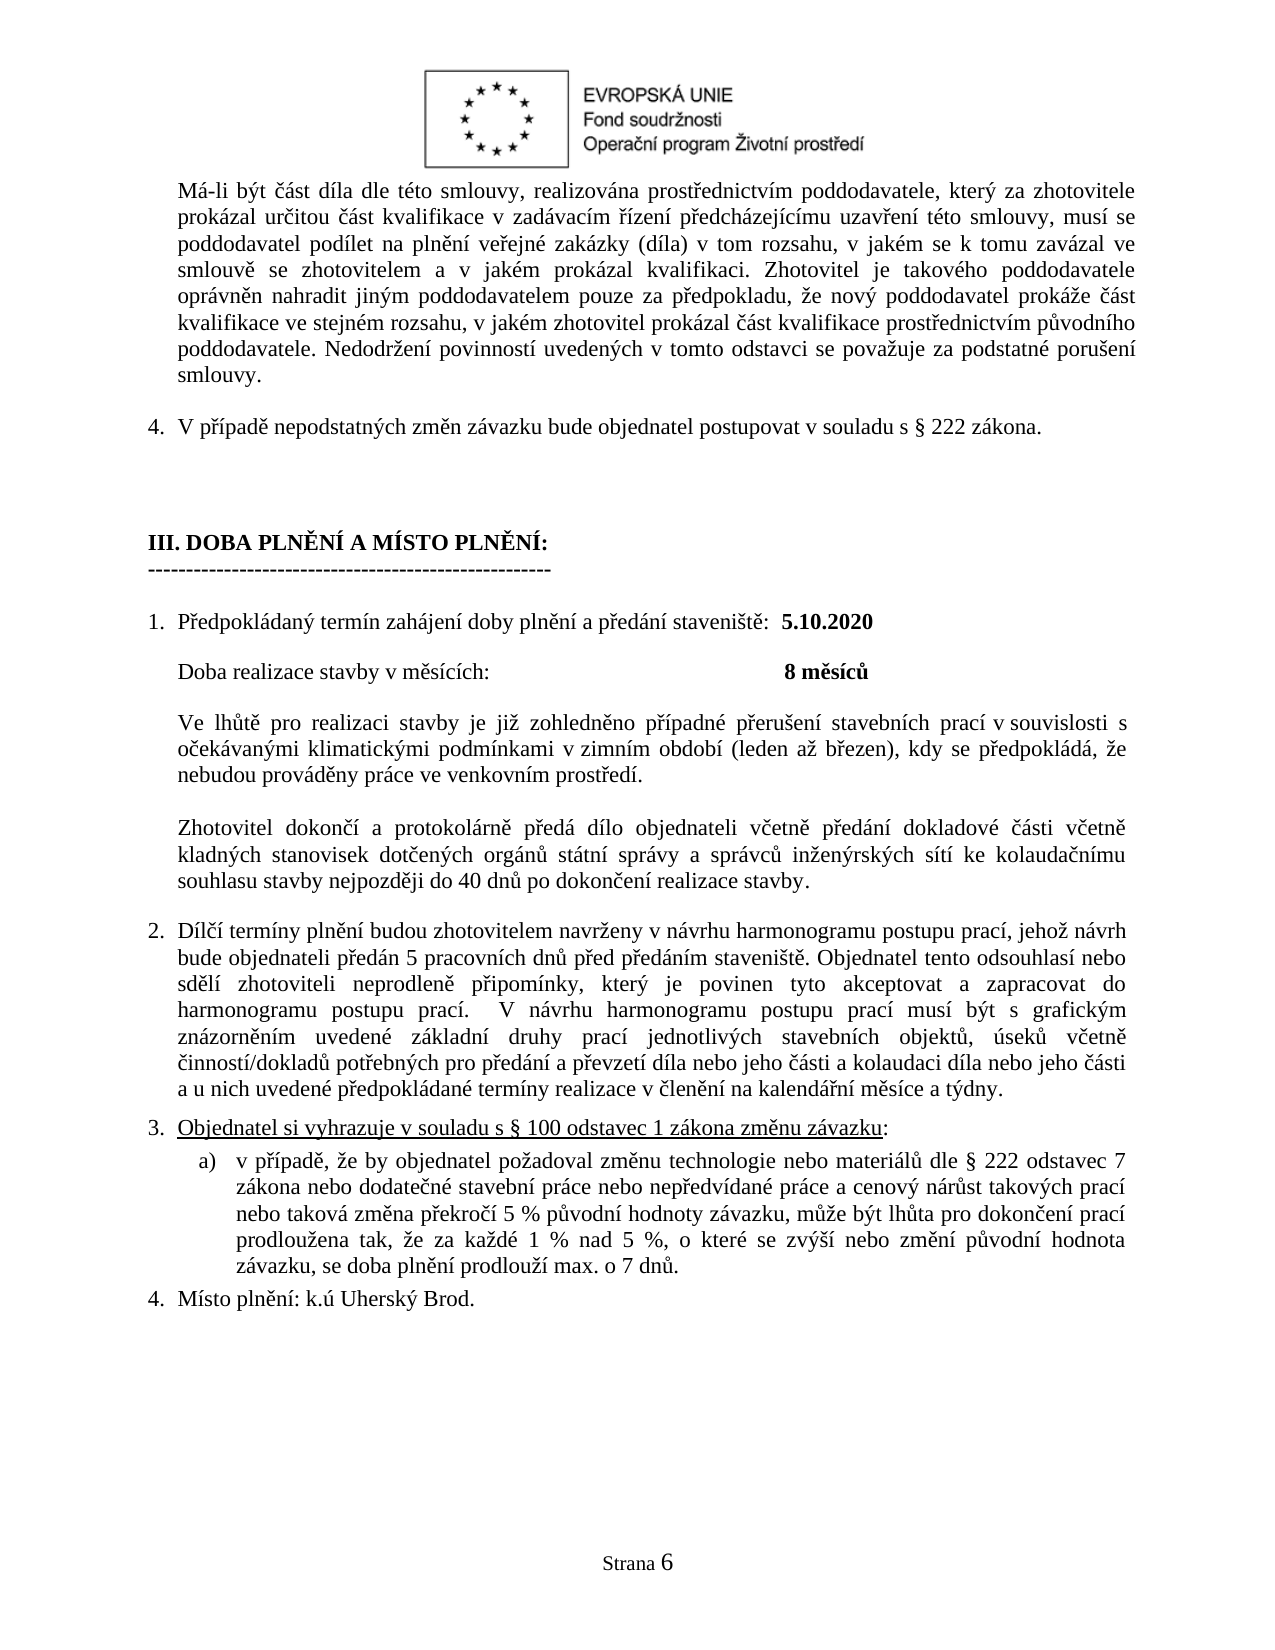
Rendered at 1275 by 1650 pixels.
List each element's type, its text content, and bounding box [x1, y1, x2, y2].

text Zhotovitel dokončí a protokolárně předá dílo objednateli včetně předání dokladové části včetně kladných stanovisek dotčených orgánů státní správy a správců inženýrských sítí ke kolaudačnímu souhlasu stavby nejpozději do 40 dnů po dokončení realizace stavby. [177, 814, 1127, 893]
text Doba realizace stavby v měsících: 8 měsíců [177, 658, 1127, 685]
list Místo plnění: k.ú Uherský Brod. [148, 1285, 1127, 1311]
text Ve lhůtě pro realizaci stavby je již zohledněno případné přerušení stavebních prací v souvislosti s očekávanými klimatickými podmínkami v zimním období (leden až březen), kdy se předpokládá, že nebudou prováděny práce ve venkovním prostředí. [177, 709, 1127, 788]
list v případě, že by objednatel požadoval změnu technologie nebo materiálů dle § 222 odstavec 7 zákona nebo dodatečné stavební práce nebo nepředvídané práce a cenový nárůst takových prací nebo taková změna překročí 5 % původní hodnoty závazku, může být lhůta pro dokončení prací prodloužena tak, že za každé 1 % nad 5 %, o které se zvýší nebo změní původní hodnota závazku, se doba plnění prodlouží max. o 7 dnů. [198, 1147, 1127, 1279]
text Má-li být část díla dle této smlouvy, realizována prostřednictvím poddodavatele, který za zhotovitele prokázal určitou část kvalifikace v zadávacím řízení předcházejícímu uzavření této smlouvy, musí se poddodavatel podílet na plnění veřejné zakázky (díla) v tom rozsahu, v jakém se k tomu zavázal ve smlouvě se zhotovitelem a v jakém prokázal kvalifikaci. Zhotovitel je takového poddodavatele oprávněn nahradit jiným poddodavatelem pouze za předpokladu, že nový poddodavatel prokáže část kvalifikace ve stejném rozsahu, v jakém zhotovitel prokázal část kvalifikace prostřednictvím původního poddodavatele. Nedodržení povinností uvedených v tomto odstavci se považuje za podstatné porušení smlouvy. [177, 177, 1137, 388]
list Předpokládaný termín zahájení doby plnění a předání staveniště: 5.10.2020 [148, 608, 1127, 634]
text III. DOBA PLNĚNÍ A MÍSTO PLNĚNÍ: [148, 529, 1137, 555]
picture [415, 59, 877, 177]
text ----------------------------------------------------- [148, 555, 1137, 582]
list V případě nepodstatných změn závazku bude objednatel postupovat v souladu s § 222 zákona. [148, 413, 1137, 439]
list Objednatel si vyhrazuje v souladu s § 100 odstavec 1 zákona změnu závazku: [148, 1114, 1127, 1141]
list Dílčí termíny plnění budou zhotovitelem navrženy v návrhu harmonogramu postupu prací, jehož návrh bude objednateli předán 5 pracovních dnů před předáním staveniště. Objednatel tento odsouhlasí nebo sdělí zhotoviteli neprodleně připomínky, který je povinen tyto akceptovat a zapracovat do harmonogramu postupu prací. V návrhu harmonogramu postupu prací musí být s grafickým znázorněním uvedené základní druhy prací jednotlivých stavebních objektů, úseků včetně činností/dokladů potřebných pro předání a převzetí díla nebo jeho části a kolaudaci díla nebo jeho části a u nich uvedené předpokládané termíny realizace v členění na kalendářní měsíce a týdny. [148, 917, 1127, 1102]
